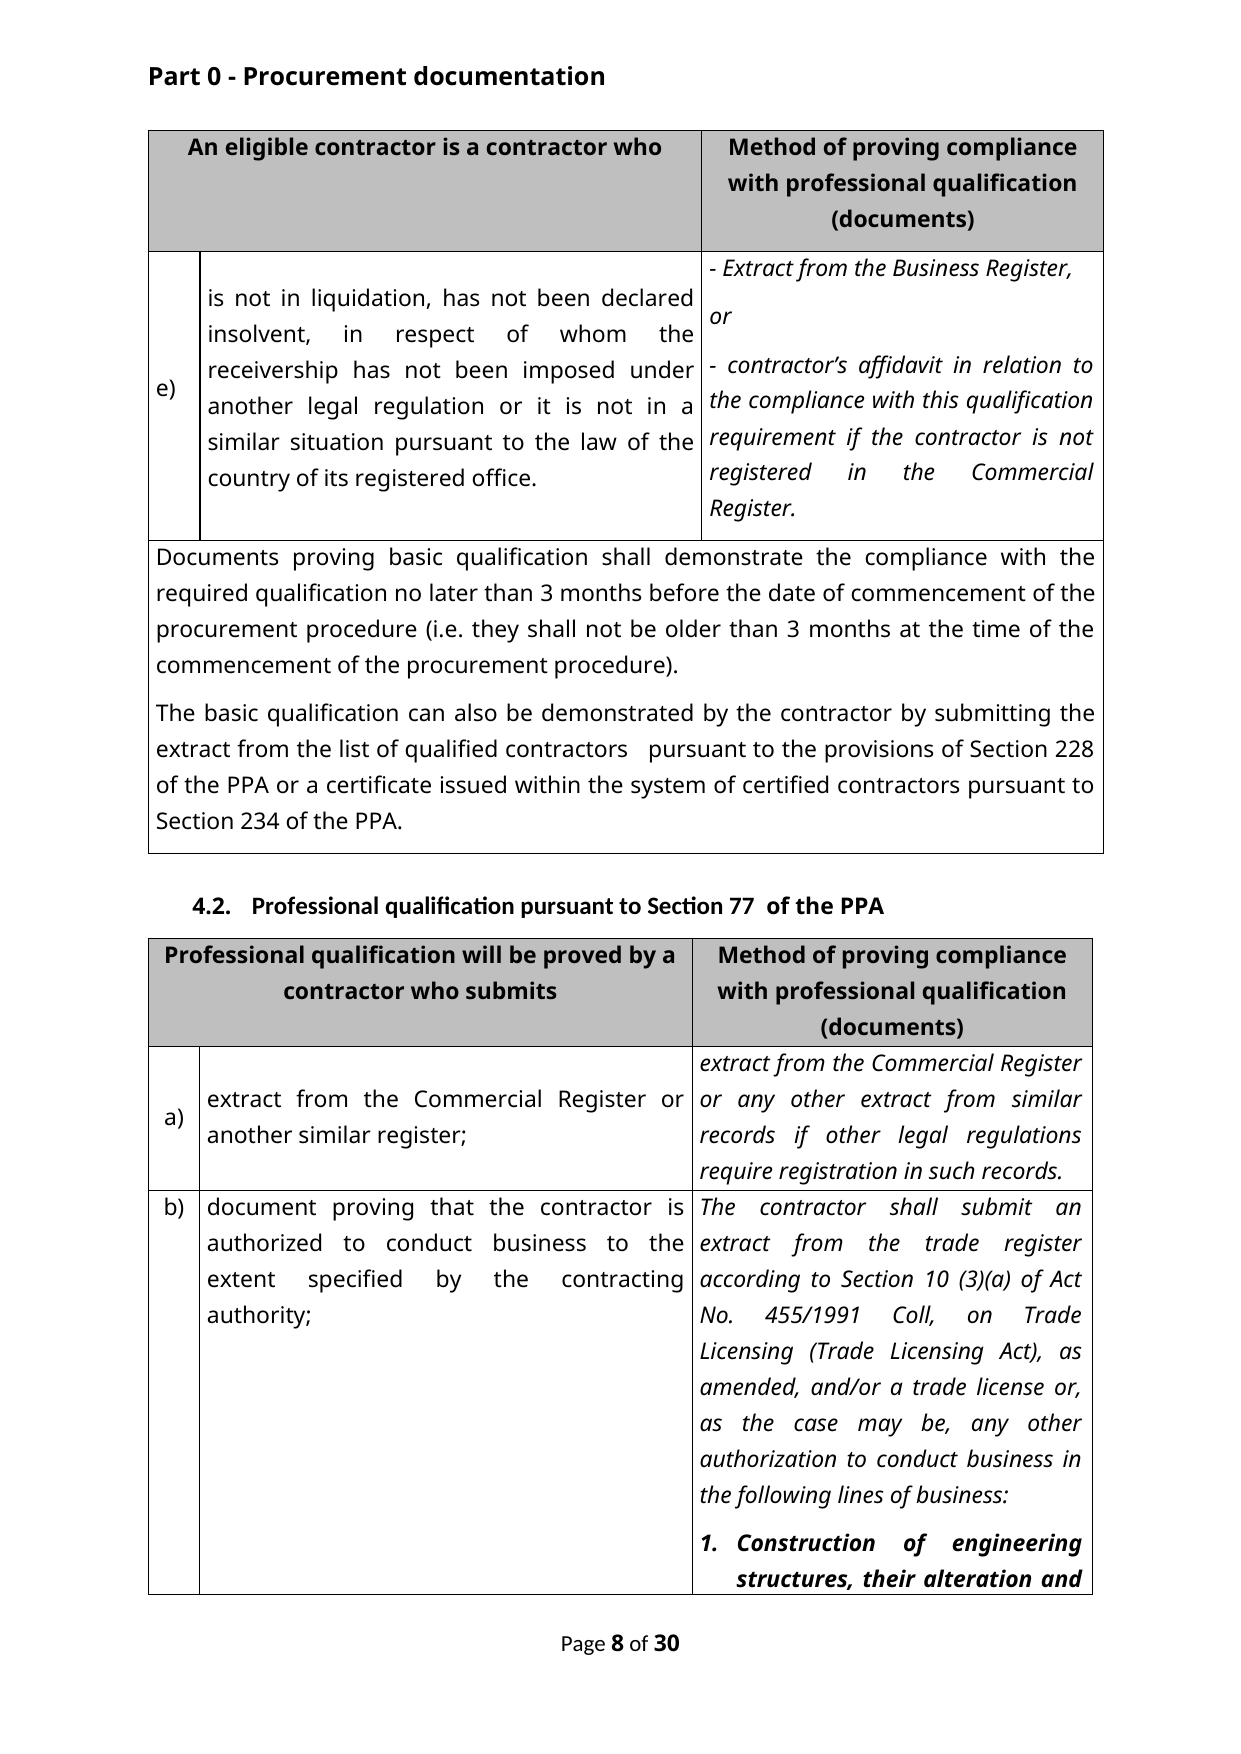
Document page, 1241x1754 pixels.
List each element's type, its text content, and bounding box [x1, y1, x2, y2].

table_cell b) [149, 1191, 199, 1594]
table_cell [200, 1191, 692, 1594]
table_cell extract from the Commercial Register or another similar register; [200, 1047, 692, 1190]
table_cell is not in liquidation, has not been declared insolvent, in respect of whom the receivership has not been imposed under another legal regulation or it is not in a similar situation pursuant to the law of the country of its registered office. [201, 252, 701, 540]
table_cell a) [149, 1047, 199, 1190]
table_header Professional qualification will be proved by a contractor who submits [149, 939, 692, 1046]
table_header Method of proving compliance with professional qualification (documents) [702, 131, 1103, 251]
table_cell - Extract from the Business Register, or - contractor’s affidavit in relation to the compliance with this qualification requirement if the contractor is not registered in the Commercial Register. [702, 252, 1103, 540]
table_cell Documents proving basic qualification shall demonstrate the compliance with the required qualification no later than 3 months before the date of commencement of the procurement procedure (i.e. they shall not be older than 3 months at the time of the commencement of the procurement procedure). The basic qualification can also be demonstrated by the contractor by submitting the extract from the list of qualified contractors pursuant to the provisions of Section 228 of the PPA or a certificate issued within the system of certified contractors pursuant to Section 234 of the PPA. [149, 541, 1103, 853]
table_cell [693, 1191, 1092, 1594]
subtitle Professional qualification pursuant to Section 77 of the PPA [192, 889, 1092, 921]
table_cell e) [149, 252, 199, 540]
table_header An eligible contractor is a contractor who [149, 131, 701, 251]
table_header Method of proving compliance with professional qualification (documents) [693, 939, 1092, 1046]
table_cell extract from the Commercial Register or any other extract from similar records if other legal regulations require registration in such records. [693, 1047, 1092, 1190]
